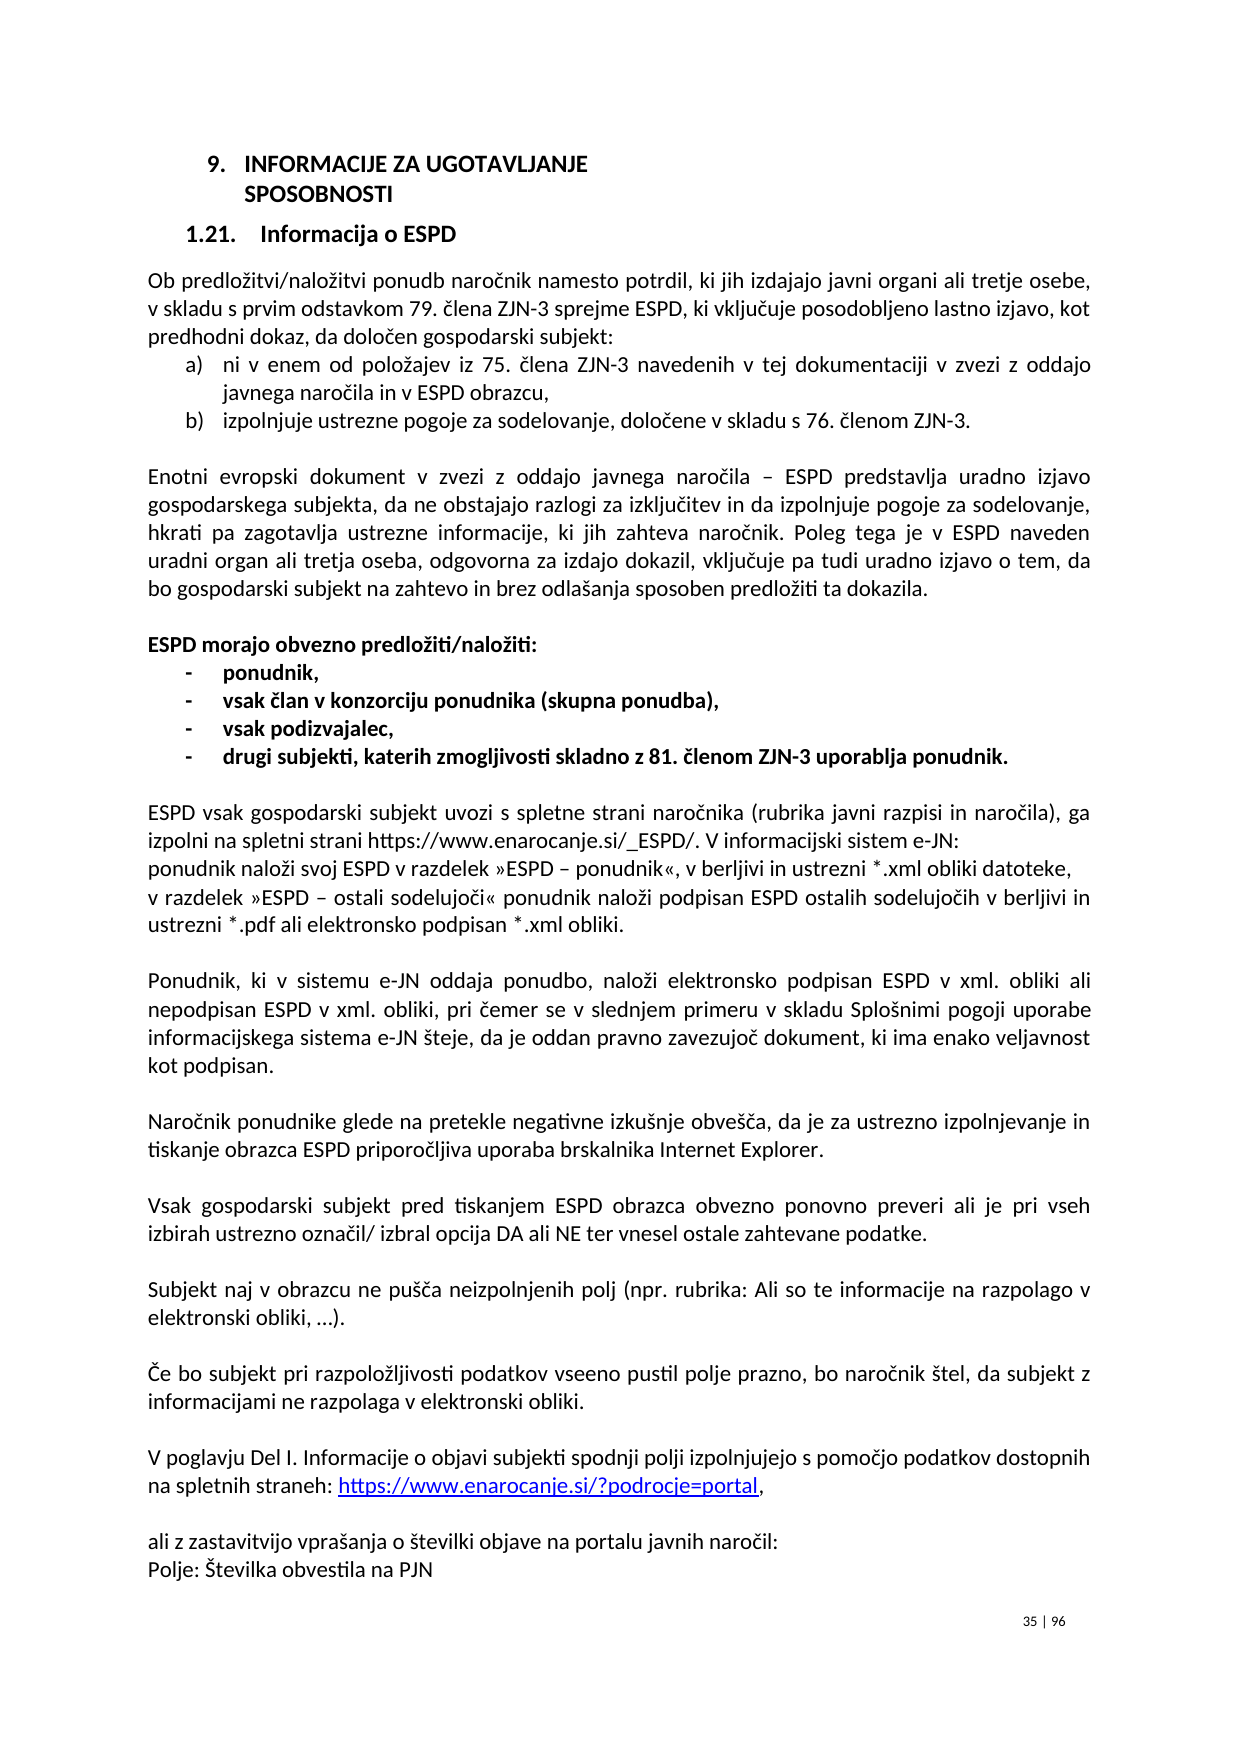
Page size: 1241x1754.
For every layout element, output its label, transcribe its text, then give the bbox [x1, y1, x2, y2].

list vsak član v konzorciju ponudnika (skupna ponudba), [185, 686, 1093, 714]
text Vsak gospodarski subjekt pred tiskanjem ESPD obrazca obvezno ponovno preveri ali je pri vseh izbirah ustrezno označil/ izbral opcija DA ali NE ter vnesel ostale zahtevane podatke. [148, 1191, 1093, 1247]
text Naročnik ponudnike glede na pretekle negativne izkušnje obvešča, da je za ustrezno izpolnjevanje in tiskanje obrazca ESPD priporočljiva uporaba brskalnika Internet Explorer. [148, 1107, 1093, 1163]
text V poglavju Del I. Informacije o objavi subjekti spodnji polji izpolnjujejo s pomočjo podatkov dostopnih na spletnih straneh: https://www.enarocanje.si/?podrocje=portal, [148, 1443, 1093, 1499]
text ESPD morajo obvezno predložiti/naložiti: [148, 630, 1093, 658]
text Ponudnik, ki v sistemu e-JN oddaja ponudbo, naloži elektronsko podpisan ESPD v xml. obliki ali nepodpisan ESPD v xml. obliki, pri čemer se v slednjem primeru v skladu Splošnimi pogoji uporabe informacijskega sistema e-JN šteje, da je oddan pravno zavezujoč dokument, ki ima enako veljavnost kot podpisan. [148, 967, 1093, 1079]
list drugi subjekti, katerih zmogljivosti skladno z 81. členom ZJN-3 uporablja ponudnik. [185, 742, 1093, 771]
text ali z zastavitvijo vprašanja o številki objave na portalu javnih naročil: [148, 1527, 1093, 1555]
text Subjekt naj v obrazcu ne pušča neizpolnjenih polj (npr. rubrika: Ali so te informacije na razpolago v elektronski obliki, …). [148, 1275, 1093, 1331]
subtitle Informacija o ESPD [185, 219, 1093, 249]
text ESPD vsak gospodarski subjekt uvozi s spletne strani naročnika (rubrika javni razpisi in naročila), ga izpolni na spletni strani https://www.enarocanje.si/_ESPD/. V informacijski sistem e-JN: [148, 798, 1093, 854]
text v razdelek »ESPD – ostali sodelujoči« ponudnik naloži podpisan ESPD ostalih sodelujočih v berljivi in ustrezni *.pdf ali elektronsko podpisan *.xml obliki. [148, 883, 1093, 939]
text Polje: Številka obvestila na PJN [148, 1555, 1093, 1583]
list ponudnik, [185, 658, 1093, 686]
list ni v enem od položajev iz 75. člena ZJN-3 navedenih v tej dokumentaciji v zvezi z oddajo javnega naročila in v ESPD obrazcu, [185, 350, 1093, 406]
text Enotni evropski dokument v zvezi z oddajo javnega naročila – ESPD predstavlja uradno izjavo gospodarskega subjekta, da ne obstajajo razlogi za izključitev in da izpolnjuje pogoje za sodelovanje, hkrati pa zagotavlja ustrezne informacije, ki jih zahteva naročnik. Poleg tega je v ESPD naveden uradni organ ali tretja oseba, odgovorna za izdajo dokazil, vključuje pa tudi uradno izjavo o tem, da bo gospodarski subjekt na zahtevo in brez odlašanja sposoben predložiti ta dokazila. [148, 462, 1093, 602]
text Ob predložitvi/naložitvi ponudb naročnik namesto potrdil, ki jih izdajajo javni organi ali tretje osebe, v skladu s prvim odstavkom 79. člena ZJN-3 sprejme ESPD, ki vključuje posodobljeno lastno izjavo, kot predhodni dokaz, da določen gospodarski subjekt: [148, 266, 1093, 350]
list vsak podizvajalec, [185, 714, 1093, 742]
text ponudnik naloži svoj ESPD v razdelek »ESPD – ponudnik«, v berljivi in ustrezni *.xml obliki datoteke, [148, 854, 1093, 883]
subtitle INFORMACIJE ZA UGOTAVLJANJE SPOSOBNOSTI [207, 148, 684, 209]
text Če bo subjekt pri razpoložljivosti podatkov vseeno pustil polje prazno, bo naročnik štel, da subjekt z informacijami ne razpolaga v elektronski obliki. [148, 1359, 1093, 1415]
list izpolnjuje ustrezne pogoje za sodelovanje, določene v skladu s 76. členom ZJN-3. [185, 406, 1093, 434]
